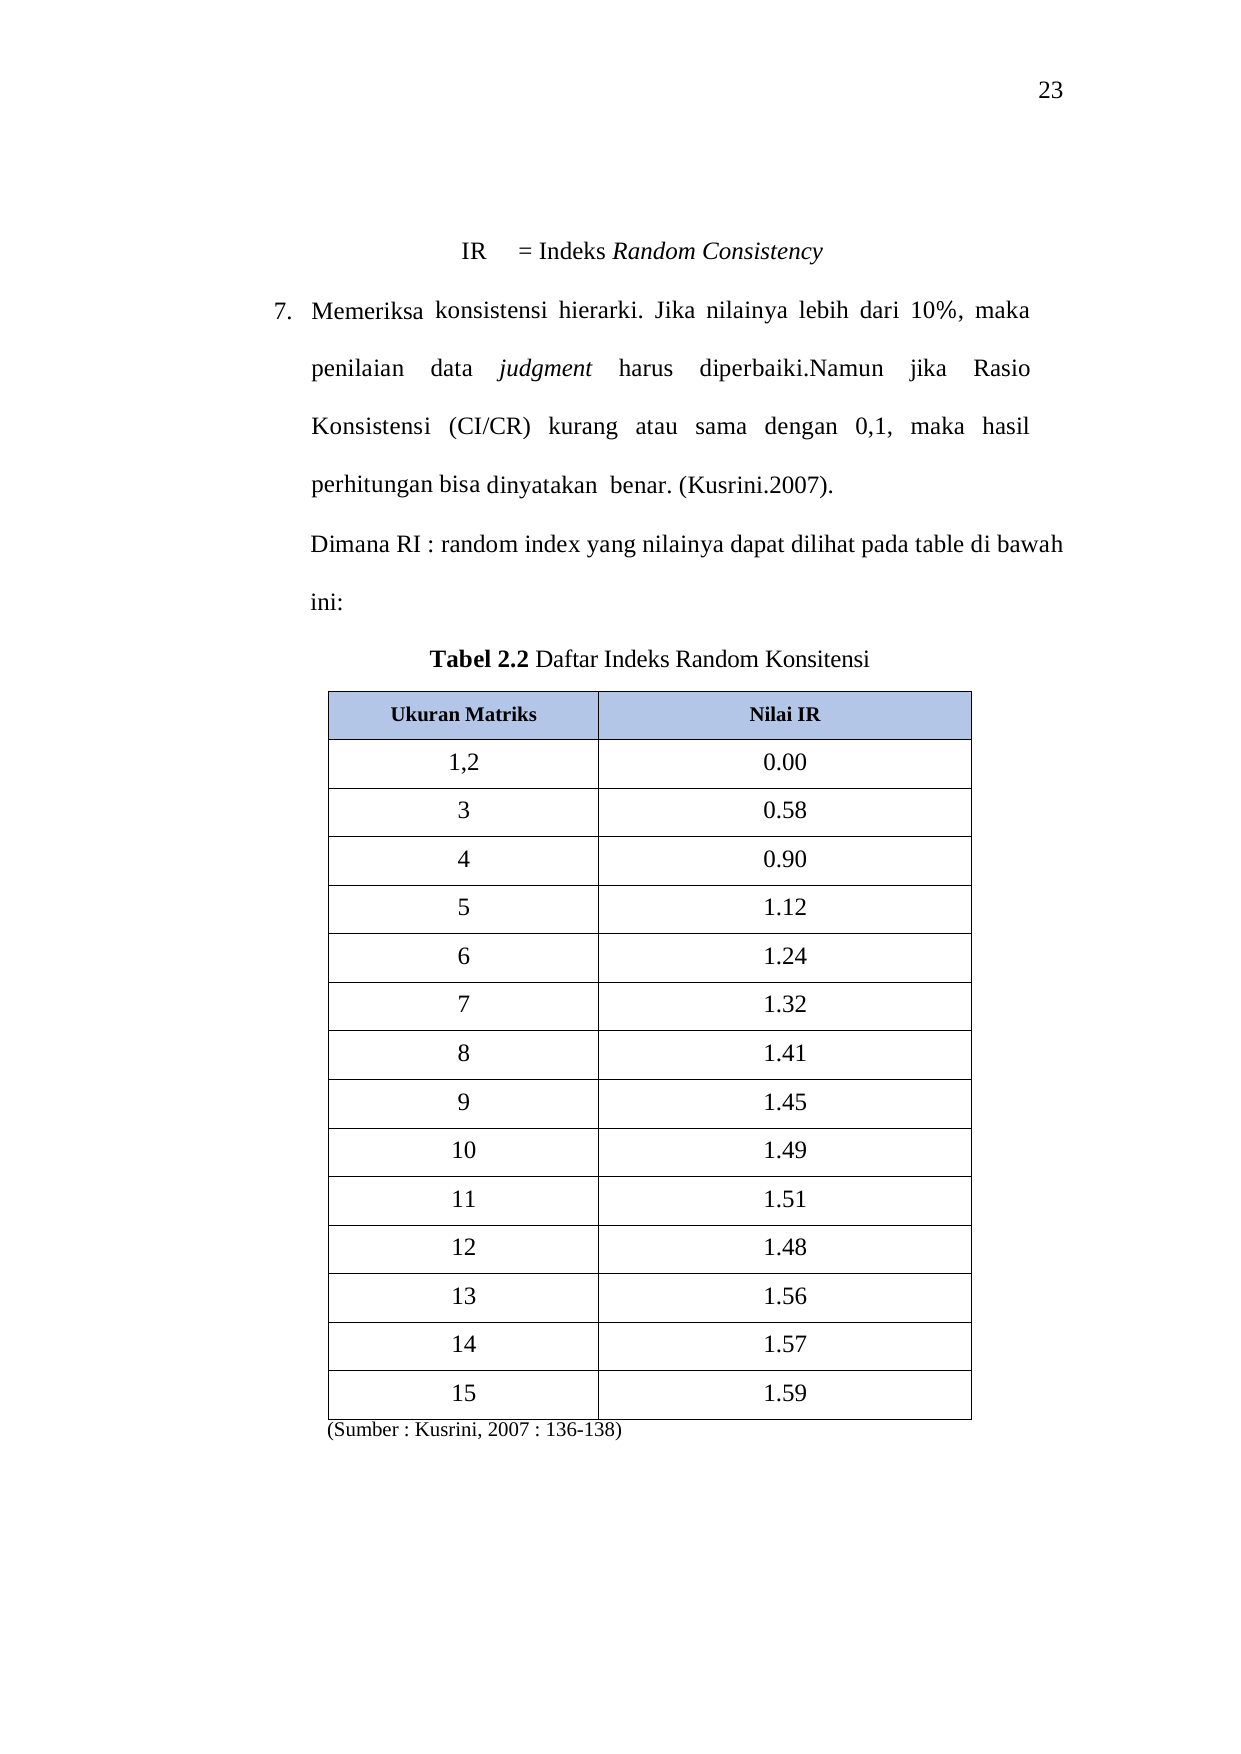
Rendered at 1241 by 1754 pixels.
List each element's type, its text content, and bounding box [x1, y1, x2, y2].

table_header Ukuran Matriks [329, 692, 598, 739]
table_cell 12 [329, 1226, 598, 1273]
table_cell 1.48 [599, 1226, 971, 1273]
table_cell 1.12 [599, 886, 971, 933]
table_cell 1.56 [599, 1274, 971, 1322]
table_cell 1.45 [599, 1080, 971, 1127]
table_cell 1.57 [599, 1323, 971, 1370]
table_cell 0.00 [599, 740, 971, 788]
table_cell 11 [329, 1177, 598, 1224]
text (Sumber : Kusrini, 2007 : 136-138) [236, 1420, 1063, 1441]
table_cell 8 [329, 1031, 598, 1079]
table_cell 14 [329, 1323, 598, 1370]
table_cell 1.59 [599, 1371, 971, 1419]
table_cell 4 [329, 837, 598, 885]
table_cell 6 [329, 934, 598, 982]
table_cell 1.49 [599, 1129, 971, 1176]
table_cell 1,2 [329, 740, 598, 788]
text Tabel 2.2 Daftar Indeks Random Konsitensi [236, 644, 1063, 672]
table_cell 1.24 [599, 934, 971, 982]
text Dimana RI : random index yang nilainya dapat dilihat pada table di bawah ini: [310, 529, 1063, 616]
table_cell 5 [329, 886, 598, 933]
table_cell 3 [329, 789, 598, 836]
table_cell 13 [329, 1274, 598, 1322]
table_cell 1.51 [599, 1177, 971, 1224]
text IR = Indeks Random Consistency [236, 236, 1063, 265]
table_cell 15 [329, 1371, 598, 1419]
list Memeriksa konsistensi hierarki. Jika nilainya lebih dari 10%, maka penilaian data judgment harus diperbaiki.Namun jika Rasio Konsistensi (CI/CR) kurang atau sama dengan 0,1, maka hasil perhitungan bisa dinyatakan benar. (Kusrini.2007). [274, 295, 1030, 499]
table_cell 0.58 [599, 789, 971, 836]
table_header Nilai IR [599, 692, 971, 739]
table_cell 10 [329, 1129, 598, 1176]
table_cell 7 [329, 983, 598, 1030]
table_cell 1.41 [599, 1031, 971, 1079]
table_cell 9 [329, 1080, 598, 1127]
table_cell 0.90 [599, 837, 971, 885]
table_cell 1.32 [599, 983, 971, 1030]
